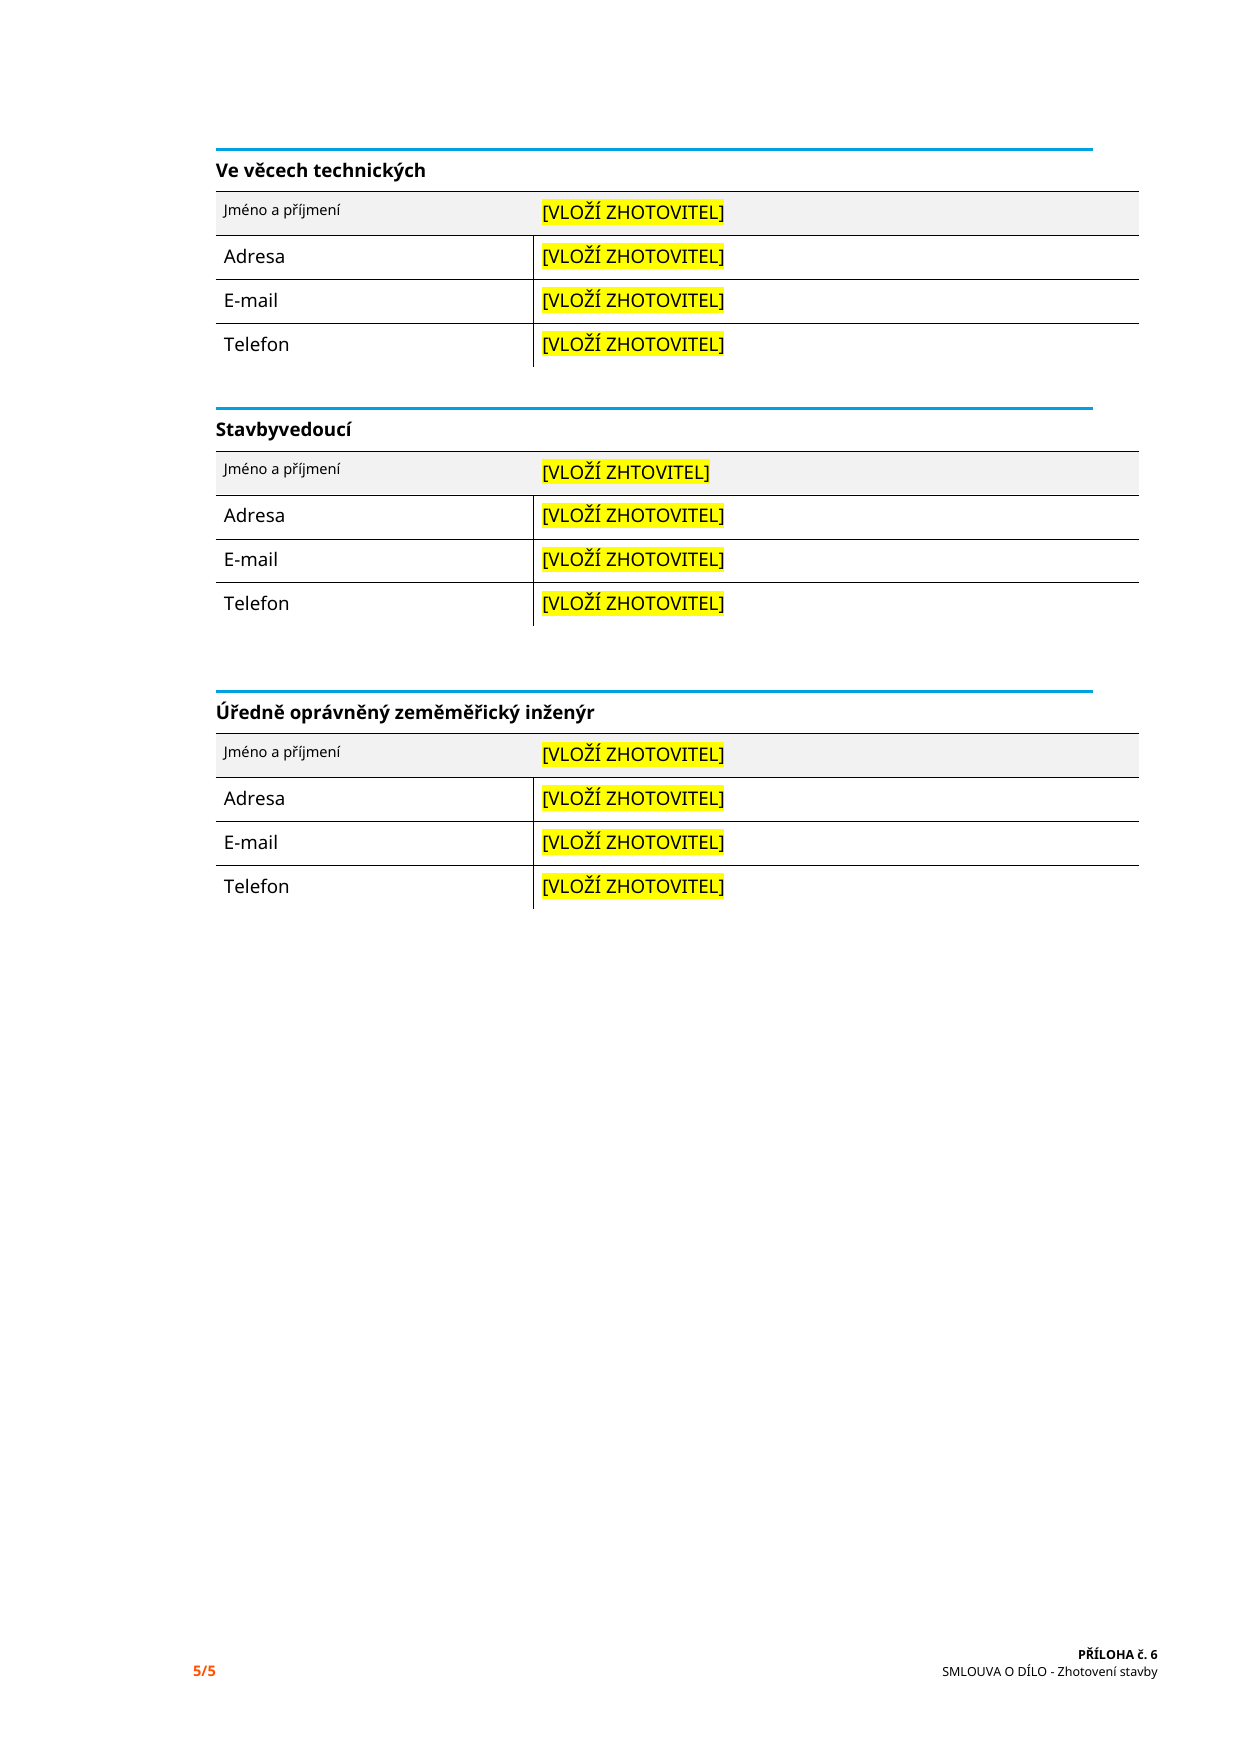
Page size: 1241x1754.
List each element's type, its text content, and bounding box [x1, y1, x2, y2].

table_cell [VLOŽÍ ZHOTOVITEL] [534, 496, 1139, 538]
table_cell [VLOŽÍ ZHOTOVITEL] [534, 540, 1139, 582]
table_header [VLOŽÍ ZHOTOVITEL] [534, 192, 1139, 235]
text Úředně oprávněný zeměměřický inženýr [216, 693, 1093, 724]
table_cell E-mail [216, 822, 533, 865]
table_cell Adresa [216, 496, 533, 538]
table_cell Telefon [216, 866, 533, 909]
table_cell E-mail [216, 280, 533, 323]
table_cell Adresa [216, 236, 533, 279]
text Stavbyvedoucí [216, 410, 1093, 442]
text Ve věcech technických [216, 151, 1093, 182]
table_cell Adresa [216, 778, 533, 821]
table_cell [VLOŽÍ ZHOTOVITEL] [534, 583, 1139, 626]
table_cell [VLOŽÍ ZHOTOVITEL] [534, 324, 1139, 367]
table_cell [VLOŽÍ ZHOTOVITEL] [534, 236, 1139, 279]
table_cell Telefon [216, 324, 533, 367]
table_cell [VLOŽÍ ZHOTOVITEL] [534, 866, 1139, 909]
table_header [VLOŽÍ ZHOTOVITEL] [534, 734, 1139, 777]
table_cell Telefon [216, 583, 533, 626]
table_cell [VLOŽÍ ZHOTOVITEL] [534, 778, 1139, 821]
table_header [VLOŽÍ ZHTOVITEL] [534, 452, 1139, 494]
table_cell [VLOŽÍ ZHOTOVITEL] [534, 280, 1139, 323]
table_header Jméno a příjmení [216, 192, 534, 235]
table_cell [VLOŽÍ ZHOTOVITEL] [534, 822, 1139, 865]
table_cell E-mail [216, 540, 533, 582]
table_header Jméno a příjmení [216, 734, 534, 777]
table_header Jméno a příjmení [216, 452, 534, 494]
